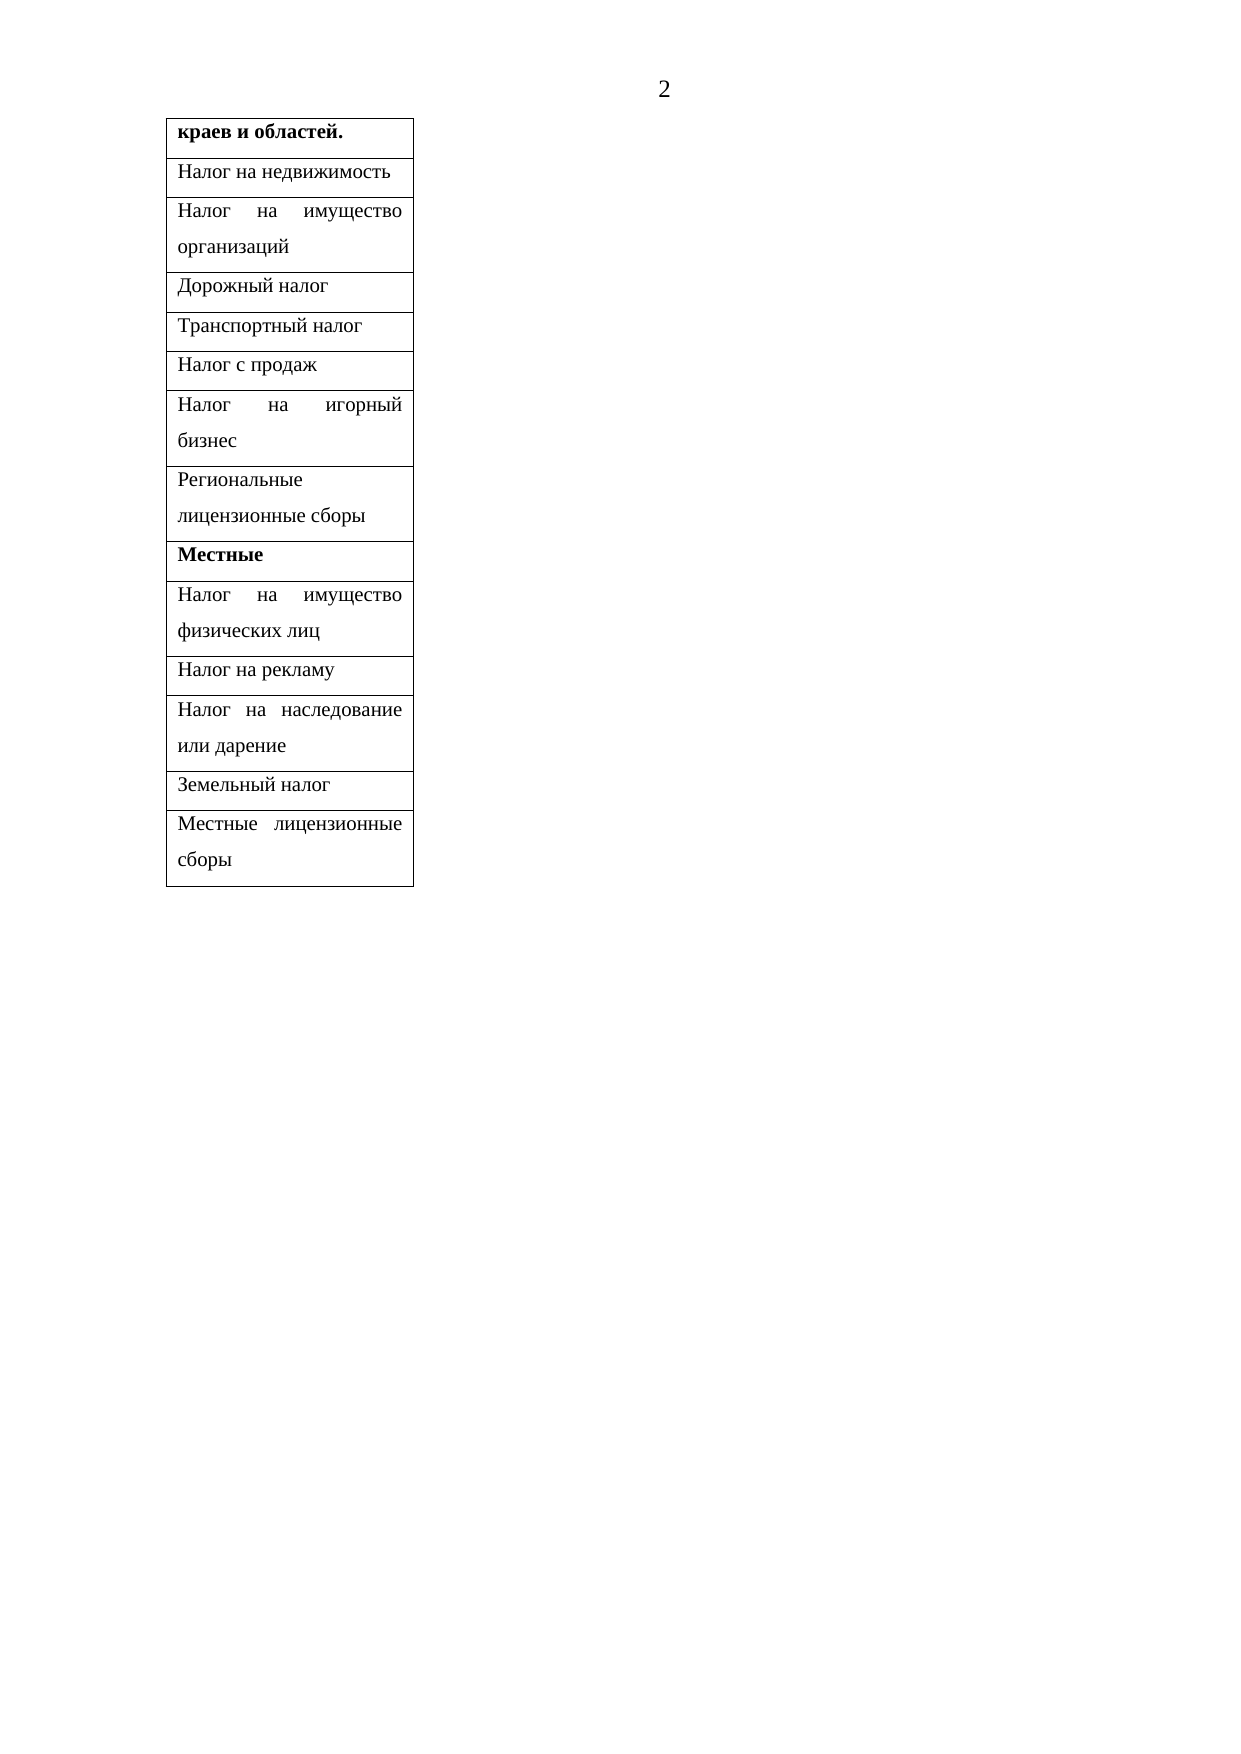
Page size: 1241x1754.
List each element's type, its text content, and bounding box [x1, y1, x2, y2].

table_cell Налог на имущество организаций [167, 198, 413, 272]
table_cell Налог с продаж [167, 352, 413, 390]
table_cell Транспортный налог [167, 313, 413, 351]
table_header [167, 119, 413, 157]
table_cell Земельный налог [167, 772, 413, 810]
table_cell Дорожный налог [167, 273, 413, 312]
table_cell Налог на недвижимость [167, 159, 413, 197]
table_cell Местные лицензионные сборы [167, 811, 413, 886]
table_header Местные [167, 542, 413, 581]
table_cell Налог на имущество физических лиц [167, 582, 413, 656]
table_cell Налог на игорный бизнес [167, 391, 413, 466]
table_cell Налог на наследование или дарение [167, 696, 413, 771]
table_cell Налог на рекламу [167, 657, 413, 695]
table_cell Региональные лицензионные сборы [167, 467, 413, 541]
